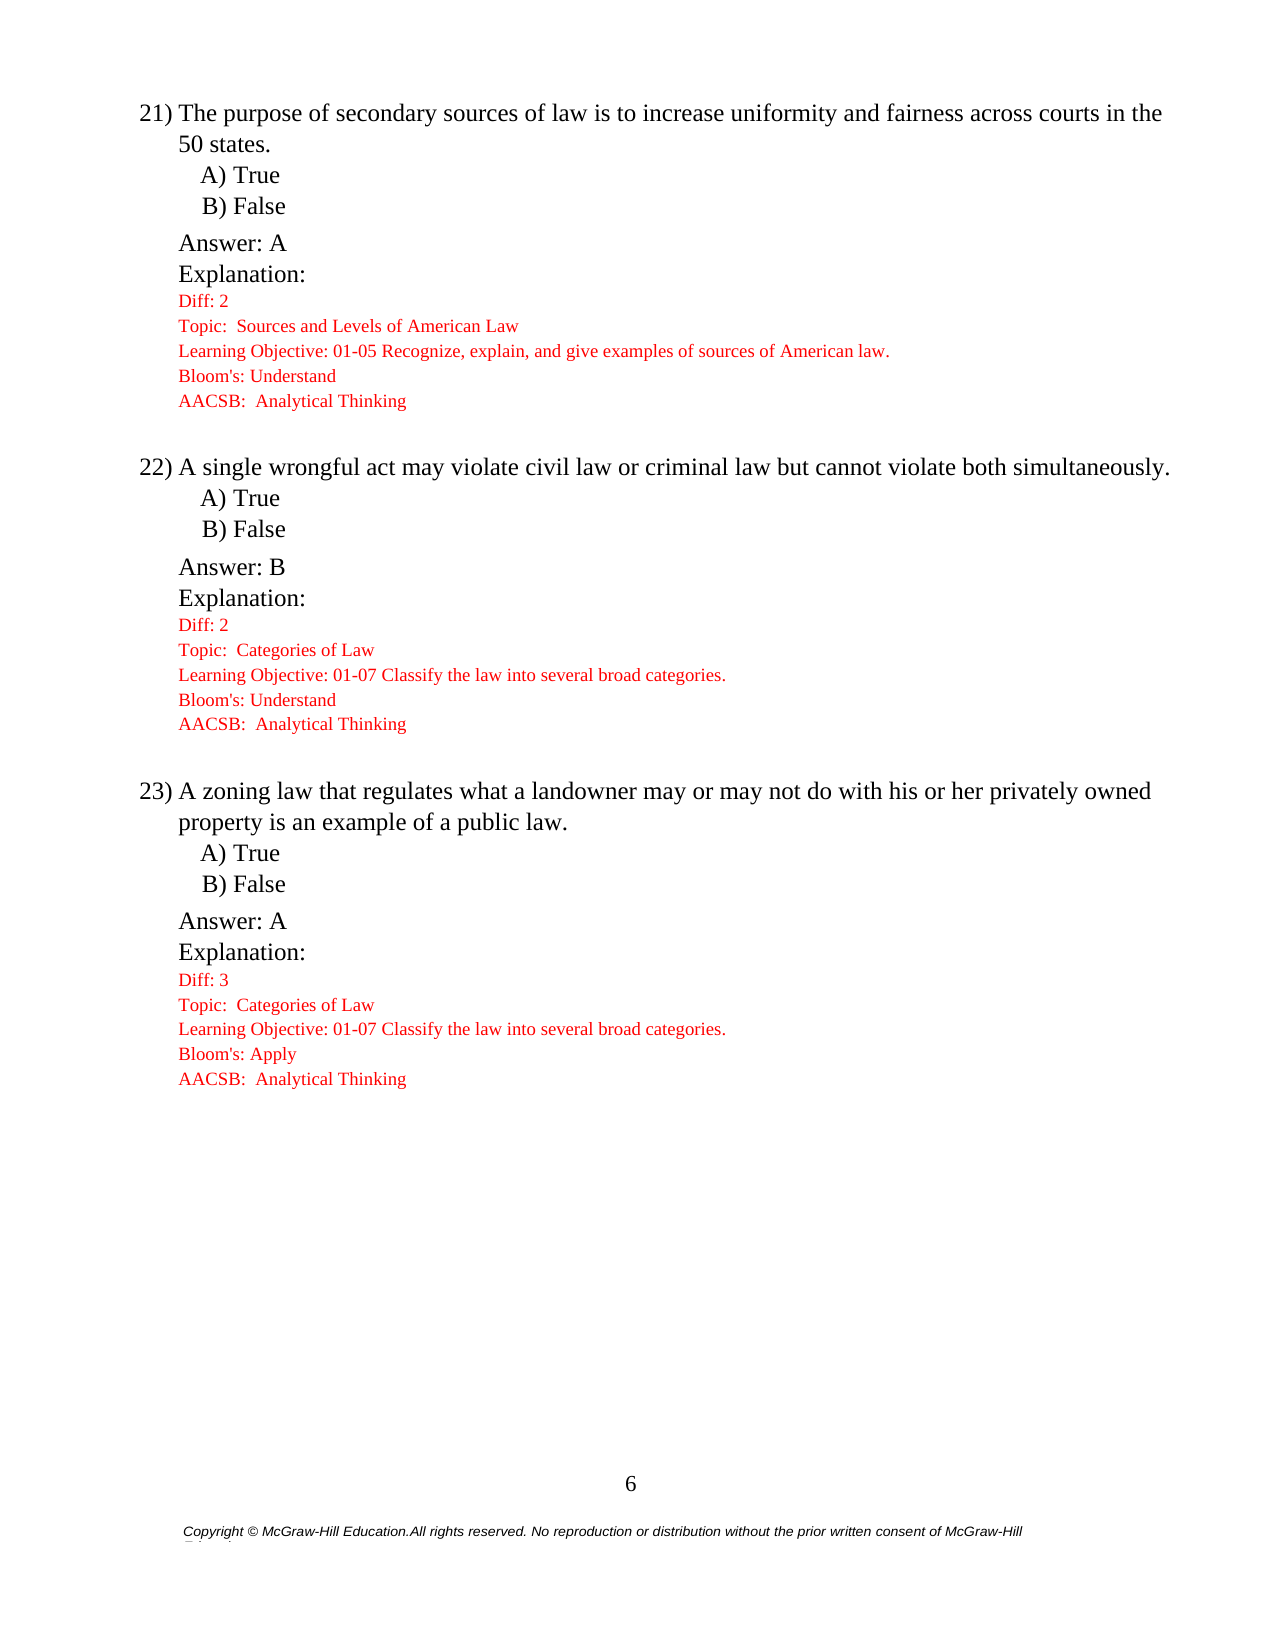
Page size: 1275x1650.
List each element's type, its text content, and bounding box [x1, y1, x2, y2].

list False [202, 869, 1183, 898]
text Answer: A Explanation: [178, 228, 308, 288]
text Topic: Categories of Law [178, 993, 1183, 1015]
text Topic: Sources and Levels of American Law [178, 315, 1183, 337]
list The purpose of secondary sources of law is to increase uniformity and fairness across courts in the 50 states. [139, 98, 1163, 157]
text Topic: Categories of Law [178, 639, 1183, 660]
list A zoning law that regulates what a landowner may or may not do with his or her privately owned property is an example of a public law. [139, 776, 1152, 836]
list True [200, 483, 1183, 512]
list True [200, 160, 1183, 188]
text AACSB: Analytical Thinking [178, 390, 1183, 411]
list True [200, 838, 1183, 867]
text Learning Objective: 01-05 Recognize, explain, and give examples of sources of American law. Bloom's: Understand [178, 340, 956, 387]
list A single wrongful act may violate civil law or criminal law but cannot violate both simultaneously. [139, 452, 1183, 481]
text Answer: A Explanation: [178, 906, 308, 966]
text Learning Objective: 01-07 Classify the law into several broad categories. Bloom's: Apply [178, 1018, 792, 1065]
text Answer: B Explanation: [178, 552, 308, 612]
list False [202, 191, 1183, 220]
text AACSB: Analytical Thinking [178, 713, 1183, 735]
text Learning Objective: 01-07 Classify the law into several broad categories. Bloom's: Understand [178, 664, 792, 710]
text AACSB: Analytical Thinking [178, 1068, 1183, 1089]
text Diff: 3 [178, 968, 1183, 990]
text Diff: 2 [178, 290, 1183, 312]
text Diff: 2 [178, 614, 1183, 636]
list False [202, 514, 1183, 543]
